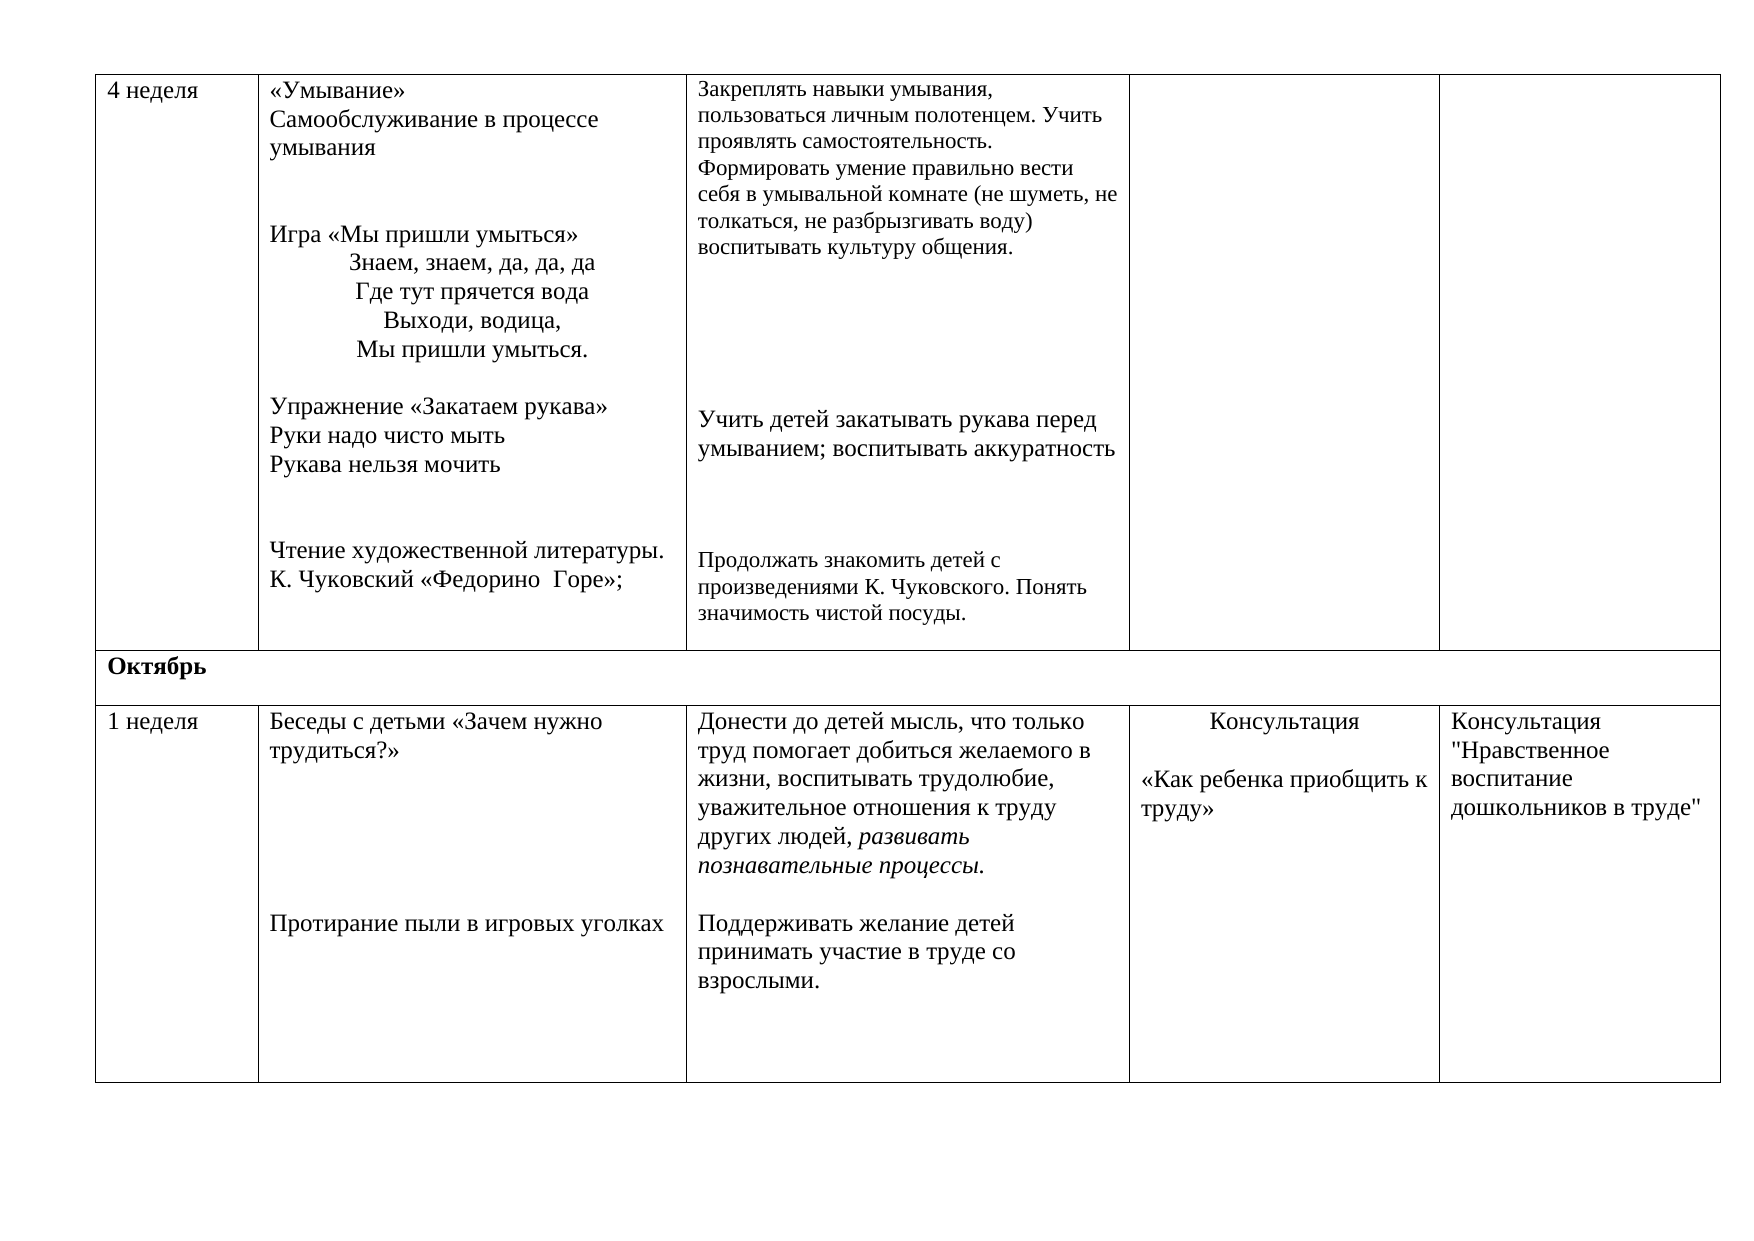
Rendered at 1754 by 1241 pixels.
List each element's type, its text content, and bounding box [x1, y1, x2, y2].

table_cell 4 неделя [96, 75, 258, 650]
table_cell [1130, 75, 1439, 650]
table_cell [1440, 75, 1720, 650]
table_cell Закреплять навыки умывания, пользоваться личным полотенцем. Учить проявлять самостоятельность. Формировать умение правильно вести себя в умывальной комнате (не шуметь, не толкаться, не разбрызгивать воду) воспитывать культуру общения. Учить детей закатывать рукава перед умыванием; воспитывать аккуратность Продолжать знакомить детей с произведениями К. Чуковского. Понять значимость чистой посуды. [687, 75, 1129, 650]
table_cell Консультация "Нравственное воспитание дошкольников в труде" [1440, 706, 1720, 1082]
table_cell «Умывание» Самообслуживание в процессе умывания Игра «Мы пришли умыться» Знаем, знаем, да, да, да Где тут прячется вода Выходи, водица, Мы пришли умыться. Упражнение «Закатаем рукава» Руки надо чисто мыть Рукава нельзя мочить Чтение художественной литературы. К. Чуковский «Федорино Горе»; [259, 75, 686, 650]
table_cell 1 неделя [96, 706, 258, 1082]
table_cell Беседы с детьми «Зачем нужно трудиться?» Протирание пыли в игровых уголках [259, 706, 686, 1082]
table_cell Консультация «Как ребенка приобщить к труду» [1130, 706, 1439, 1082]
table_cell Октябрь [96, 651, 1720, 705]
table_cell Донести до детей мысль, что только труд помогает добиться желаемого в жизни, воспитывать трудолюбие, уважительное отношения к труду других людей, развивать познавательные процессы. Поддерживать желание детей принимать участие в труде со взрослыми. [687, 706, 1129, 1082]
